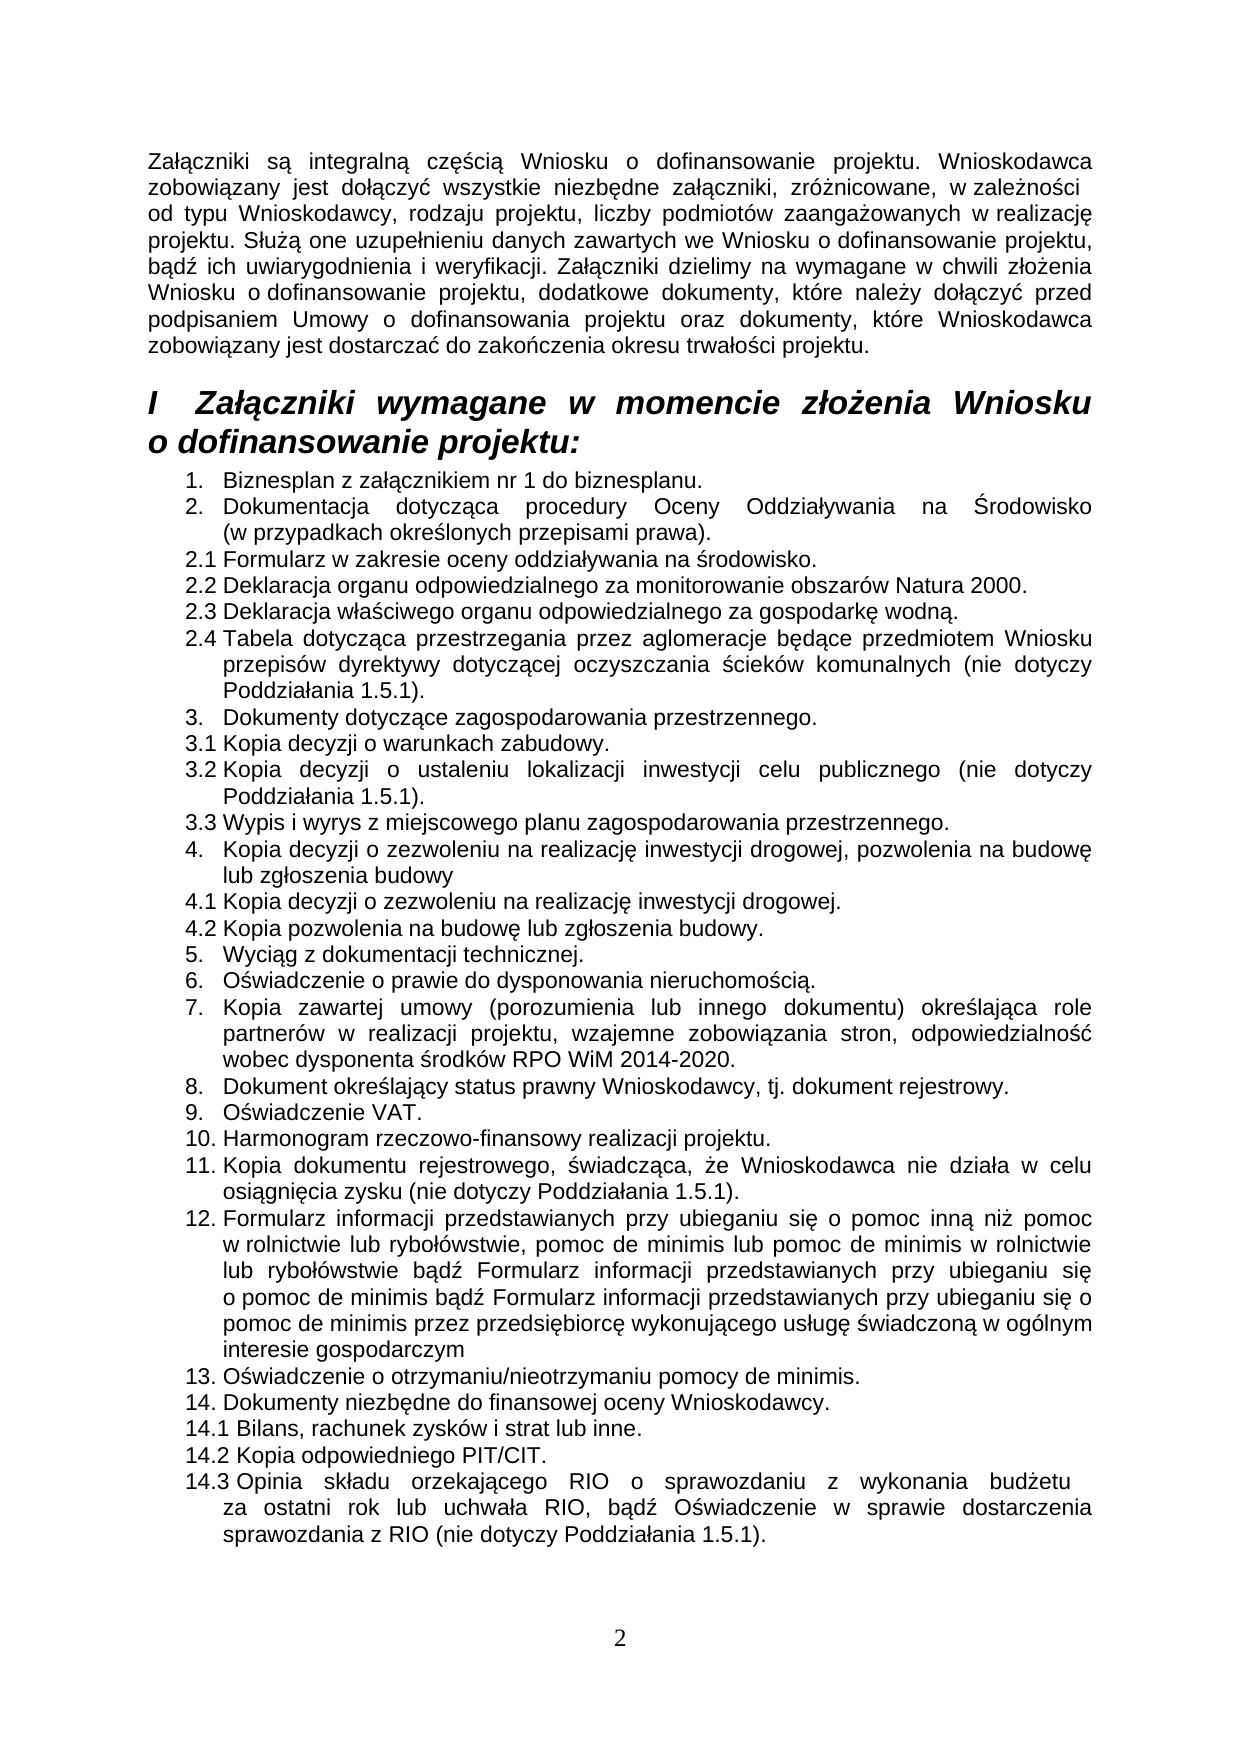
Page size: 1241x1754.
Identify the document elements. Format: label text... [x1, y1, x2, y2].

list Bilans, rachunek zysków i strat lub inne. [185, 1415, 1093, 1442]
list Kopia dokumentu rejestrowego, świadcząca, że Wnioskodawca nie działa w celu osiągnięcia zysku (nie dotyczy Poddziałania 1.5.1). [185, 1152, 1093, 1204]
list Opinia składu orzekającego RIO o sprawozdaniu z wykonania budżetu za ostatni rok lub uchwała RIO, bądź Oświadczenie w sprawie dostarczenia sprawozdania z RIO (nie dotyczy Poddziałania 1.5.1). [185, 1468, 1093, 1547]
list Wypis i wyrys z miejscowego planu zagospodarowania przestrzennego. [185, 809, 1093, 836]
subtitle I Załączniki wymagane w momencie złożenia Wniosku o dofinansowanie projektu: [148, 383, 1093, 460]
list Deklaracja właściwego organu odpowiedzialnego za gospodarkę wodną. [185, 598, 1093, 625]
list Kopia odpowiedniego PIT/CIT. [185, 1442, 1093, 1468]
list Dokumenty dotyczące zagospodarowania przestrzennego. [185, 704, 1093, 730]
list Dokumentacja dotycząca procedury Oceny Oddziaływania na Środowisko (w przypadkach określonych przepisami prawa). [185, 493, 1093, 546]
list Kopia pozwolenia na budowę lub zgłoszenia budowy. [185, 914, 1093, 941]
list Biznesplan z załącznikiem nr 1 do biznesplanu. [185, 467, 1093, 493]
list Oświadczenie o prawie do dysponowania nieruchomością. [185, 967, 1093, 994]
list Formularz w zakresie oceny oddziaływania na środowisko. [185, 546, 1093, 572]
list Kopia decyzji o ustaleniu lokalizacji inwestycji celu publicznego (nie dotyczy Poddziałania 1.5.1). [185, 756, 1093, 809]
list Deklaracja organu odpowiedzialnego za monitorowanie obszarów Natura 2000. [185, 572, 1093, 598]
list Kopia decyzji o zezwoleniu na realizację inwestycji drogowej, pozwolenia na budowę lub zgłoszenia budowy [185, 836, 1093, 888]
list Dokument określający status prawny Wnioskodawcy, tj. dokument rejestrowy. [185, 1073, 1093, 1099]
list Formularz informacji przedstawianych przy ubieganiu się o pomoc inną niż pomoc w rolnictwie lub rybołówstwie, pomoc de minimis lub pomoc de minimis w rolnictwie lub rybołówstwie bądź Formularz informacji przedstawianych przy ubieganiu się o pomoc de minimis bądź Formularz informacji przedstawianych przy ubieganiu się o pomoc de minimis przez przedsiębiorcę wykonującego usługę świadczoną w ogólnym interesie gospodarczym [185, 1204, 1093, 1363]
list Dokumenty niezbędne do finansowej oceny Wnioskodawcy. [185, 1389, 1093, 1415]
list Oświadczenie o otrzymaniu/nieotrzymaniu pomocy de minimis. [185, 1363, 1093, 1389]
text Załączniki są integralną częścią Wniosku o dofinansowanie projektu. Wnioskodawca zobowiązany jest dołączyć wszystkie niezbędne załączniki, zróżnicowane, w zależności od typu Wnioskodawcy, rodzaju projektu, liczby podmiotów zaangażowanych w realizację projektu. Służą one uzupełnieniu danych zawartych we Wniosku o dofinansowanie projektu, bądź ich uwiarygodnienia i weryfikacji. Załączniki dzielimy na wymagane w chwili złożenia Wniosku o dofinansowanie projektu, dodatkowe dokumenty, które należy dołączyć przed podpisaniem Umowy o dofinansowania projektu oraz dokumenty, które Wnioskodawca zobowiązany jest dostarczać do zakończenia okresu trwałości projektu. [148, 148, 1093, 358]
list Tabela dotycząca przestrzegania przez aglomeracje będące przedmiotem Wniosku przepisów dyrektywy dotyczącej oczyszczania ścieków komunalnych (nie dotyczy Poddziałania 1.5.1). [185, 625, 1093, 704]
list Kopia decyzji o warunkach zabudowy. [185, 730, 1093, 756]
list Oświadczenie VAT. [185, 1099, 1093, 1125]
list Kopia zawartej umowy (porozumienia lub innego dokumentu) określająca role partnerów w realizacji projektu, wzajemne zobowiązania stron, odpowiedzialność wobec dysponenta środków RPO WiM 2014-2020. [185, 994, 1093, 1073]
list Kopia decyzji o zezwoleniu na realizację inwestycji drogowej. [185, 888, 1093, 914]
list Harmonogram rzeczowo-finansowy realizacji projektu. [185, 1125, 1093, 1152]
list Wyciąg z dokumentacji technicznej. [185, 941, 1093, 967]
